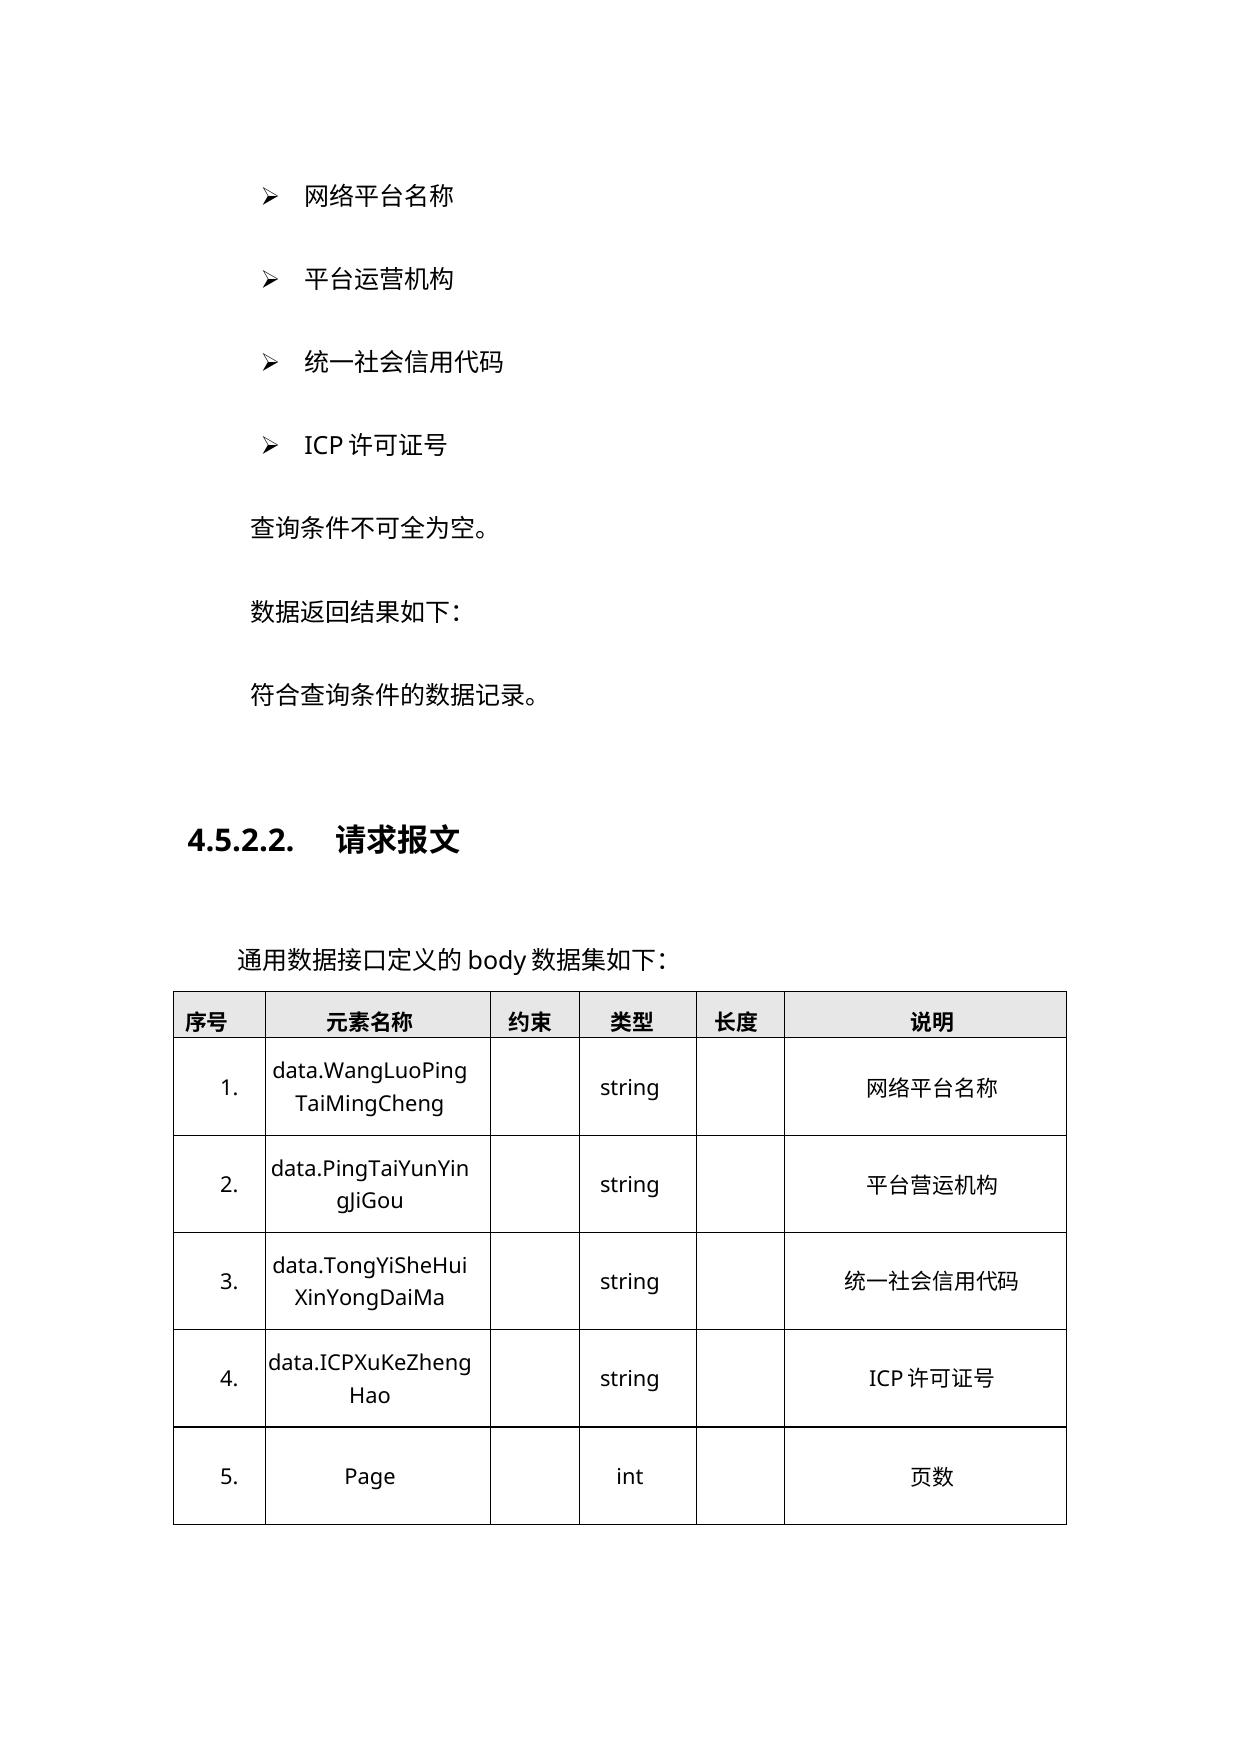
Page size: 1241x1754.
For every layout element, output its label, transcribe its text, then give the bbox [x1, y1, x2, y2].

table_cell [491, 1233, 579, 1329]
table_cell data.PingTaiYunYingJiGou [266, 1136, 490, 1232]
table_cell [491, 1428, 579, 1524]
list 平台运营机构 [260, 245, 1053, 310]
table_cell [697, 1233, 784, 1329]
text 查询条件不可全为空。 [187, 494, 1053, 559]
table_cell [491, 1038, 579, 1134]
table_cell string [580, 1330, 696, 1426]
table_header 说明 [785, 992, 1066, 1037]
table_cell 网络平台名称 [785, 1038, 1066, 1134]
table_cell [697, 1038, 784, 1134]
table_header 序号 [174, 992, 265, 1037]
table_cell string [580, 1233, 696, 1329]
table_cell [174, 1233, 265, 1329]
table_cell [491, 1136, 579, 1232]
table_cell Page [266, 1428, 490, 1524]
table_cell string [580, 1038, 696, 1134]
table_header 长度 [697, 992, 784, 1037]
table_cell int [580, 1428, 696, 1524]
table_cell [697, 1330, 784, 1426]
list 统一社会信用代码 [260, 328, 1053, 393]
table_cell [697, 1136, 784, 1232]
table_cell ICP许可证号 [785, 1330, 1066, 1426]
table_cell 统一社会信用代码 [785, 1233, 1066, 1329]
table_cell [697, 1428, 784, 1524]
text 符合查询条件的数据记录。 [187, 661, 1053, 726]
table_cell [174, 1038, 265, 1134]
text 通用数据接口定义的body数据集如下： [187, 926, 1053, 991]
table_cell 页数 [785, 1428, 1066, 1524]
table_cell [174, 1428, 265, 1524]
subtitle 请求报文 [187, 806, 1053, 871]
list 网络平台名称 [260, 162, 1053, 227]
table_header 类型 [580, 992, 696, 1037]
table_cell data.TongYiSheHuiXinYongDaiMa [266, 1233, 490, 1329]
text 数据返回结果如下： [187, 578, 1053, 643]
table_header 约束 [491, 992, 579, 1037]
list ICP许可证号 [260, 411, 1053, 476]
table_cell [491, 1330, 579, 1426]
table_cell data.ICPXuKeZhengHao [266, 1330, 490, 1426]
table_cell data.WangLuoPingTaiMingCheng [266, 1038, 490, 1134]
table_cell string [580, 1136, 696, 1232]
table_cell 平台营运机构 [785, 1136, 1066, 1232]
table_cell [174, 1136, 265, 1232]
table_header 元素名称 [266, 992, 490, 1037]
table_cell [174, 1330, 265, 1426]
